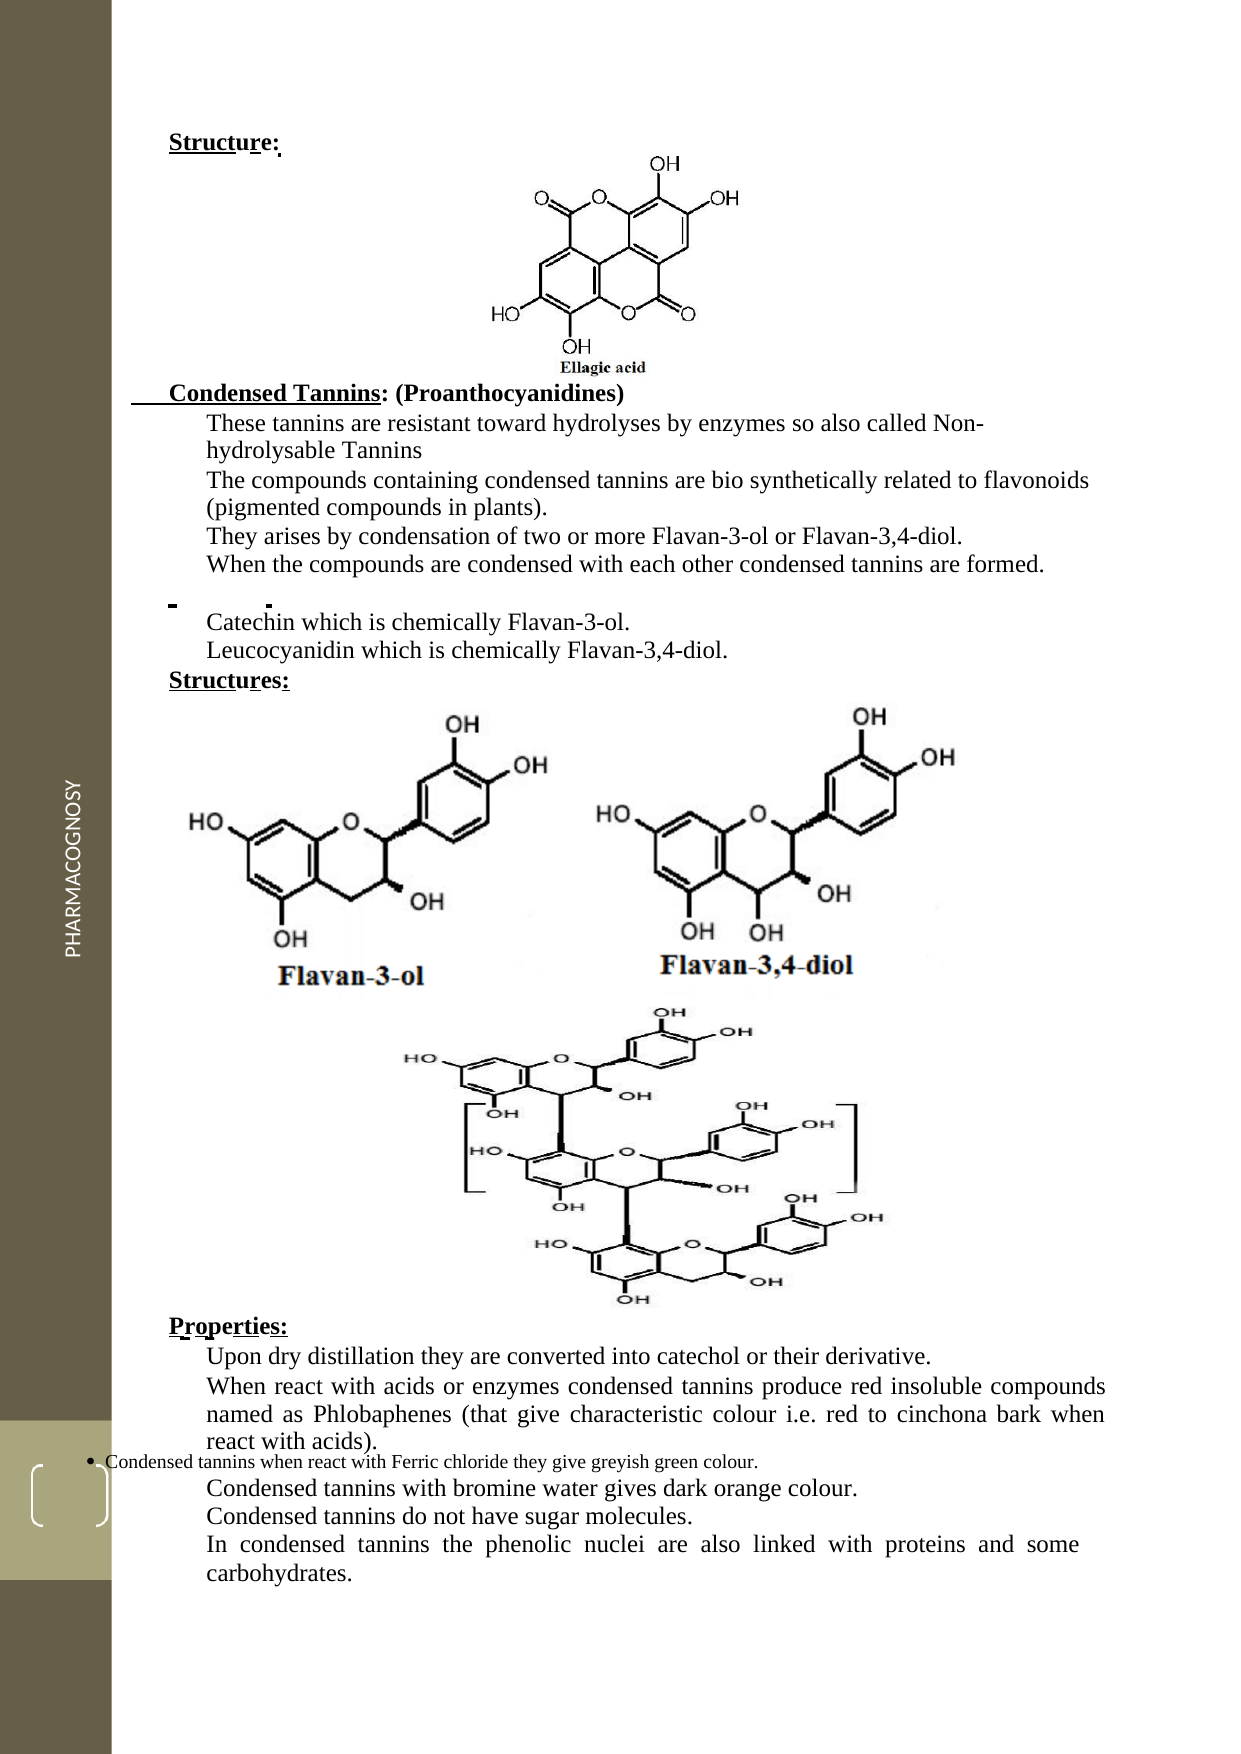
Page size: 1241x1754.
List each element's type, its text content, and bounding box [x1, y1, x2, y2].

picture [168, 693, 987, 1312]
list In condensed tannins the phenolic nuclei are also linked with proteins and some [169, 1530, 1106, 1558]
list Catechin which is chemically Flavan-3-ol. [169, 607, 1106, 636]
picture [492, 156, 744, 378]
list Condensed tannins with bromine water gives dark orange colour. [169, 1476, 1106, 1501]
table_header PHARMACOGNOSY [58, 779, 86, 958]
list Upon dry distillation they are converted into catechol or their derivative. [169, 1342, 1106, 1370]
text Structures: [169, 665, 1106, 693]
list Leucocyanidin which is chemically Flavan-3,4-diol. [169, 636, 1106, 664]
list  Condensed tannins when react with Ferric chloride they give greyish green colour. [49, 1455, 1106, 1472]
list When the compounds are condensed with each other condensed tannins are formed. [169, 550, 1106, 578]
text Properties: [169, 1311, 1106, 1340]
list Condensed Tannins: (Proanthocyanidines) [131, 378, 1106, 407]
list The compounds containing condensed tannins are bio synthetically related to flavonoids (pigmented compounds in plants). [169, 467, 1106, 521]
list Condensed tannins do not have sugar molecules. [169, 1501, 1106, 1530]
list When react with acids or enzymes condensed tannins produce red insoluble compounds named as Phlobaphenes (that give characteristic colour i.e. red to cinchona bark when react with acids). [169, 1373, 1106, 1455]
list These tannins are resistant toward hydrolyses by enzymes so also called Non-hydrolysable Tannins [169, 409, 1106, 463]
list They arises by condensation of two or more Flavan-3-ol or Flavan-3,4-diol. [169, 521, 1106, 550]
picture [0, 0, 112, 1754]
text Structure: [169, 127, 1106, 156]
text carbohydrates. [206, 1558, 1106, 1587]
